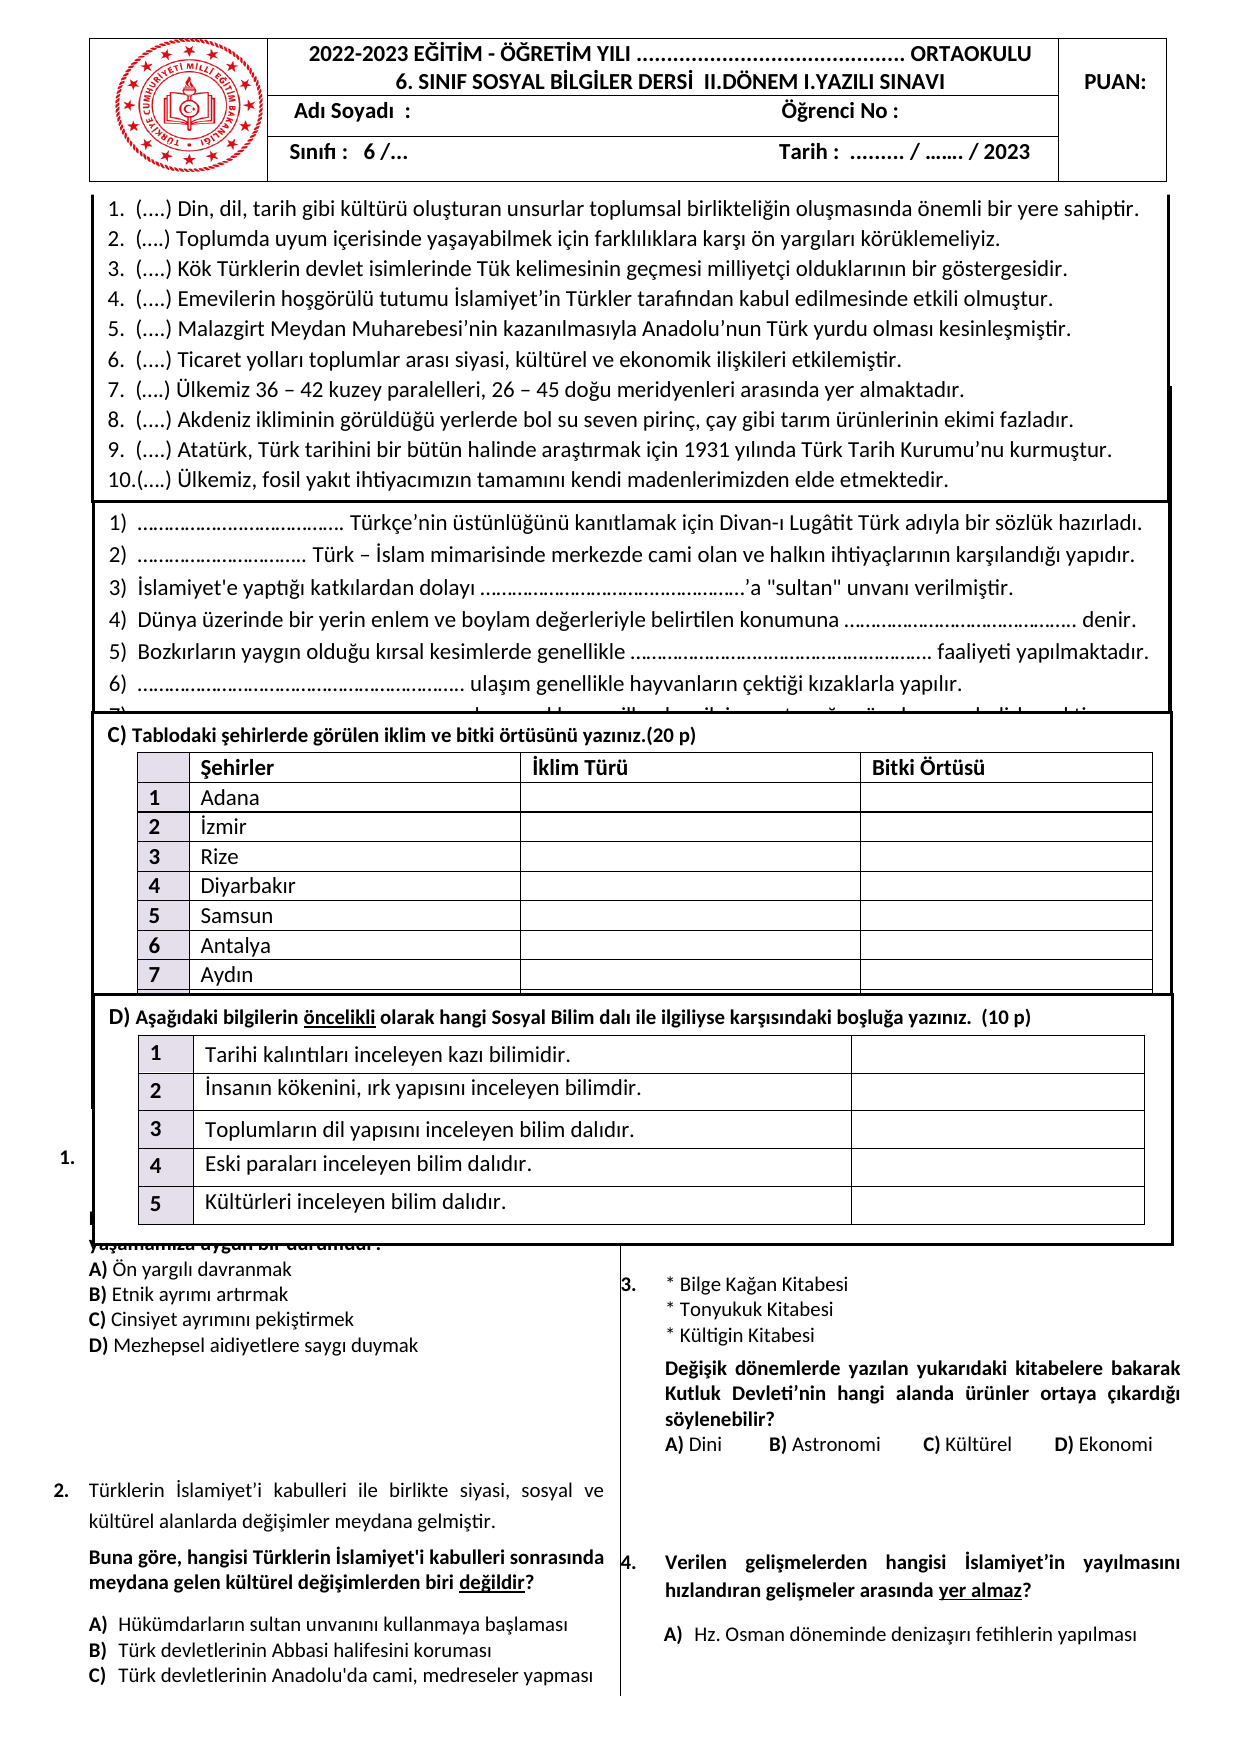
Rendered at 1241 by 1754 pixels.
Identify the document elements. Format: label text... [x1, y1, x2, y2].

text A) Ön yargılı davranmak [89, 1256, 605, 1281]
list Türk devletlerinin Anadolu'da cami, medreseler yapması [89, 1662, 605, 1688]
picture [115, 38, 263, 172]
text 4. Verilen gelişmelerden hangisi İslamiyet’in yayılmasını hızlandıran gelişmeler arasında yer almaz? [621, 1549, 1181, 1602]
list Hükümdarların sultan unvanını kullanmaya başlaması [89, 1612, 605, 1637]
list Değişik dönemlerde yazılan yukarıdaki kitabelere bakarak Kutluk Devleti’nin hangi alanda ürünler ortaya çıkardığı söylenebilir? A) Dini B) Astronomi C) Kültürel D) Ekonomi [621, 1347, 1181, 1457]
text B) Etnik ayrımı artırmak [89, 1281, 605, 1307]
list Hz. Osman döneminde denizaşırı fetihlerin yapılması [663, 1621, 1181, 1646]
list 3. * Bilge Kağan Kitabesi * Tonyukuk Kitabesi * Kültigin Kitabesi [621, 1271, 1181, 1347]
list Türk devletlerinin Abbasi halifesini koruması [89, 1637, 605, 1662]
text C) Cinsiyet ayrımını pekiştirmek [89, 1307, 605, 1332]
text 2. Türklerin İslamiyet’i kabulleri ile birlikte siyasi, sosyal ve kültürel alanlarda değişimler meydana gelmiştir. [53, 1477, 605, 1533]
text D) Mezhepsel aidiyetlere saygı duymak [53, 1332, 605, 1357]
text Buna göre, hangisi Türklerin İslamiyet'i kabulleri sonrasında meydana gelen kültürel değişimlerden biri değildir? [89, 1544, 605, 1595]
